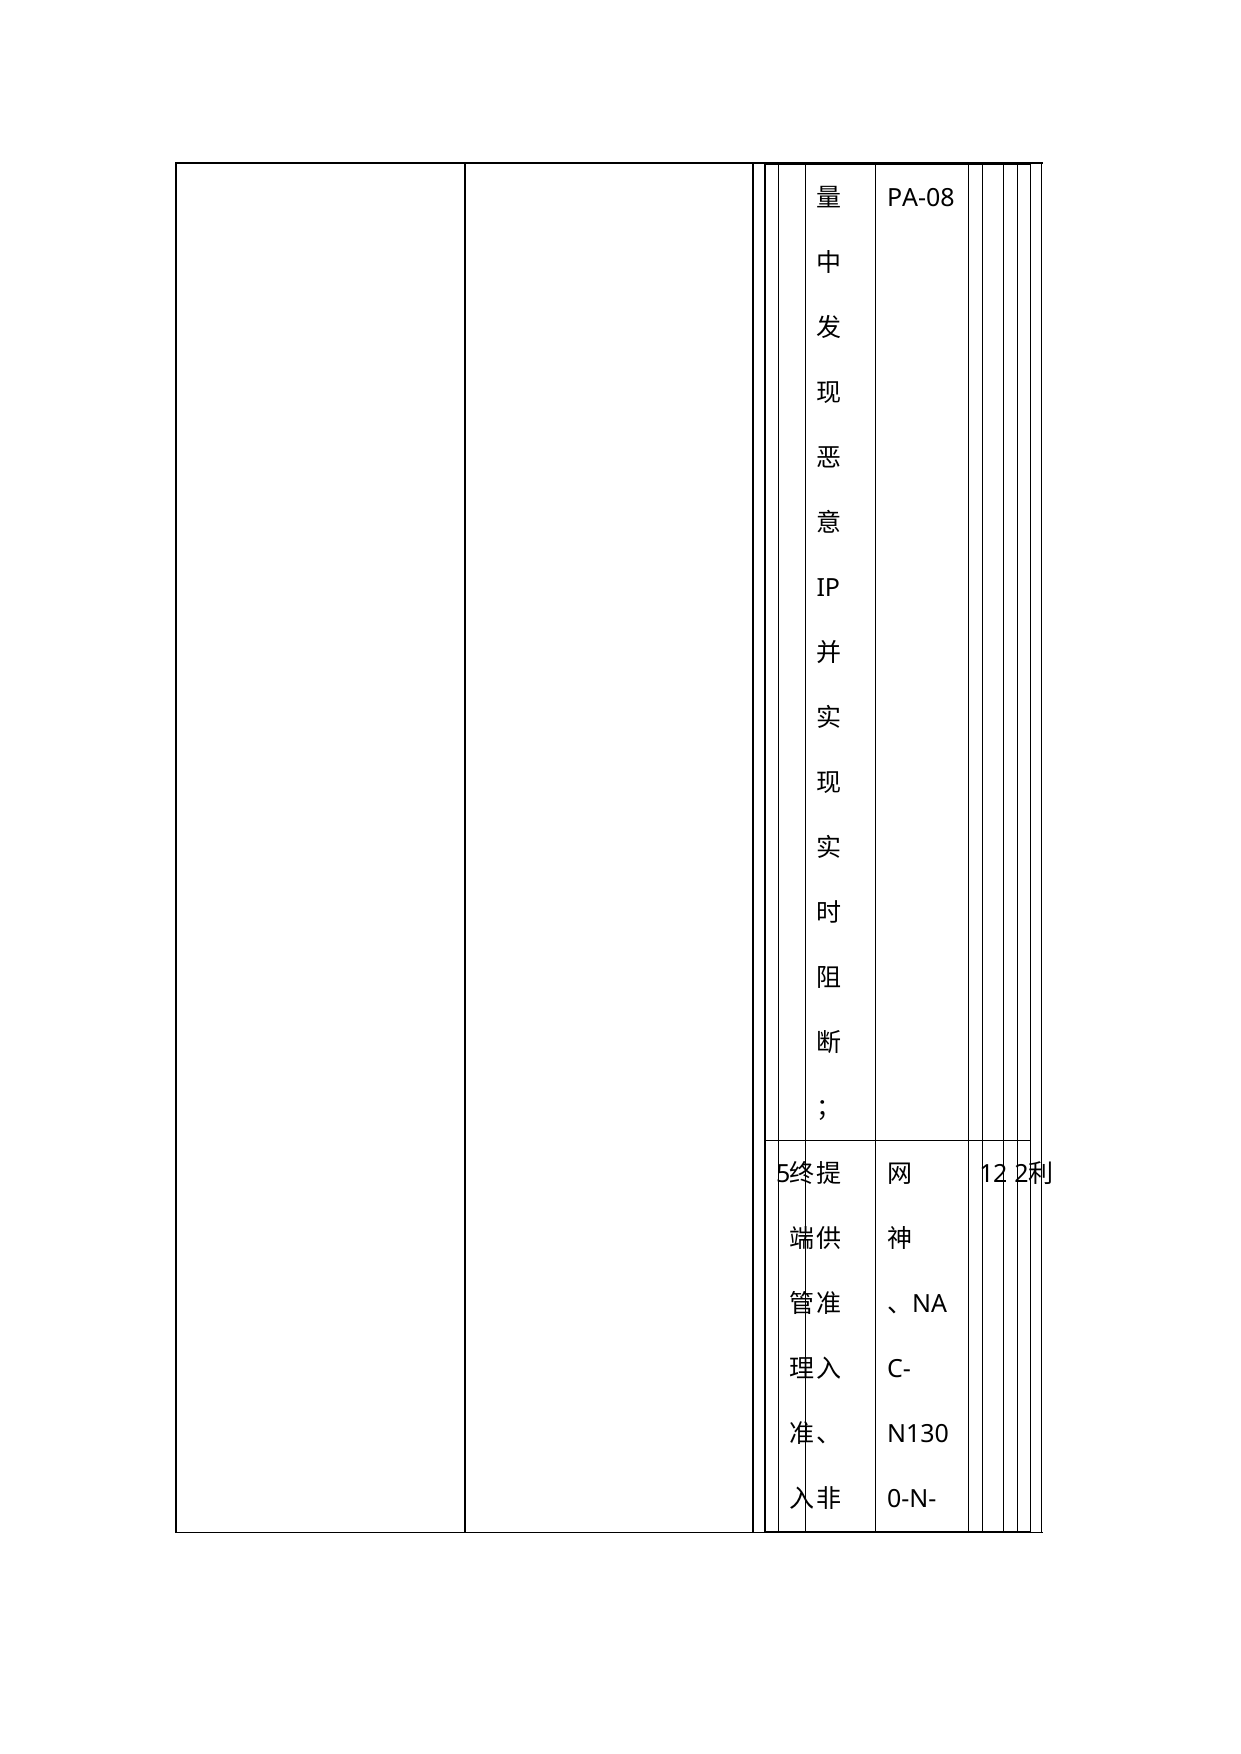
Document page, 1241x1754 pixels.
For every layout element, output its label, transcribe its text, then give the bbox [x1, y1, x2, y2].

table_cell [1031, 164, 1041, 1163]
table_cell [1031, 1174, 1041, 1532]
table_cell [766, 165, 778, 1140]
table_cell ★ [466, 164, 752, 1532]
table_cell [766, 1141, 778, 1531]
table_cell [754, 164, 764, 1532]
table_cell 1 [177, 164, 464, 1532]
